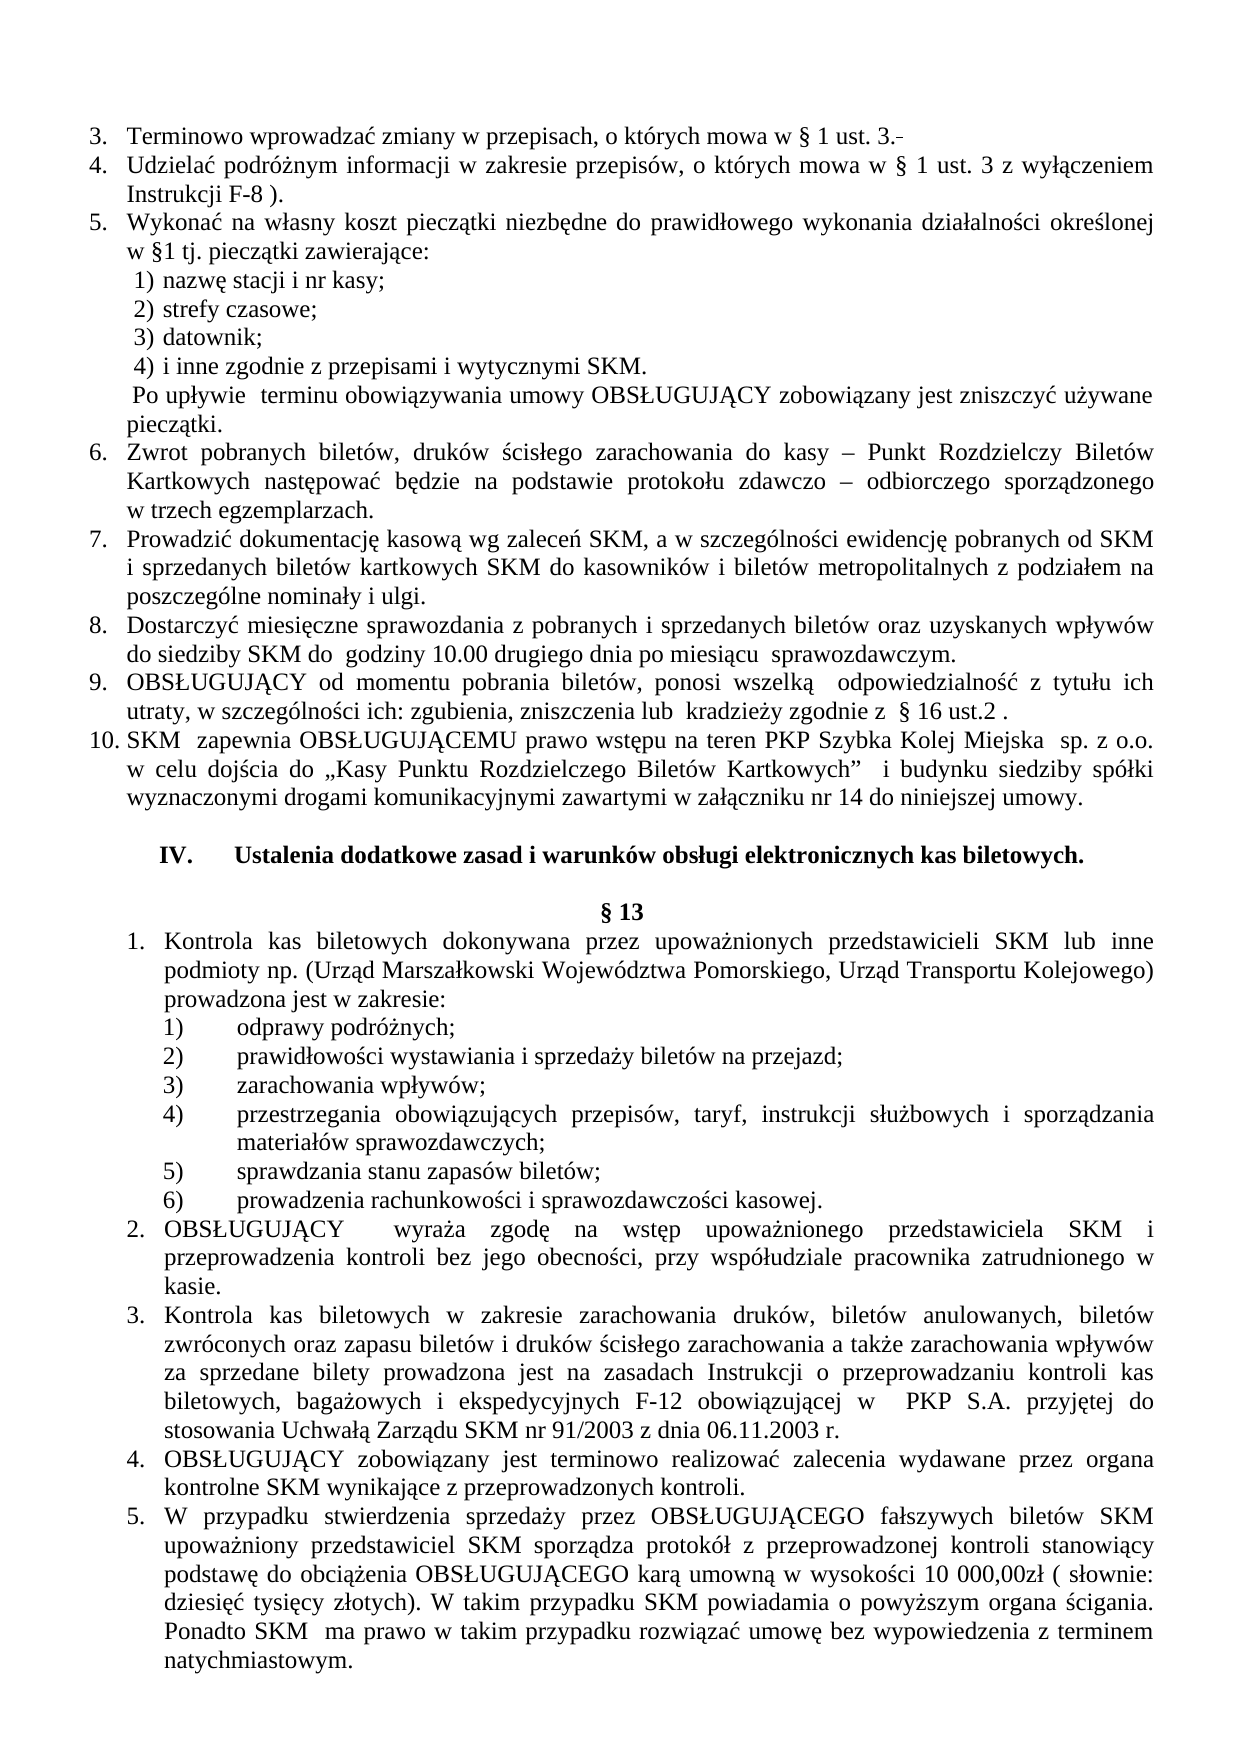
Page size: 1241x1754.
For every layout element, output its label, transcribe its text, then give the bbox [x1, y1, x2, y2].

list OBSŁUGUJĄCY zobowiązany jest terminowo realizować zalecenia wydawane przez organa kontrolne SKM wynikające z przeprowadzonych kontroli. [126, 1444, 1155, 1501]
list Kontrola kas biletowych w zakresie zarachowania druków, biletów anulowanych, biletów zwróconych oraz zapasu biletów i druków ścisłego zarachowania a także zarachowania wpływów za sprzedane bilety prowadzona jest na zasadach Instrukcji o przeprowadzaniu kontroli kas biletowych, bagażowych i ekspedycyjnych F-12 obowiązującej w PKP S.A. przyjętej do stosowania Uchwałą Zarządu SKM nr 91/2003 z dnia 06.11.2003 r. [126, 1300, 1155, 1444]
text Po upływie terminu obowiązywania umowy OBSŁUGUJĄCY zobowiązany jest zniszczyć używane pieczątki. [89, 380, 1155, 437]
list OBSŁUGUJĄCY od momentu pobrania biletów, ponosi wszelką odpowiedzialność z tytułu ich utraty, w szczególności ich: zgubienia, zniszczenia lub kradzieży zgodnie z § 16 ust.2 . [89, 667, 1155, 725]
list prowadzenia rachunkowości i sprawozdawczości kasowej. [163, 1185, 1155, 1214]
list Wykonać na własny koszt pieczątki niezbędne do prawidłowego wykonania działalności określonej w §1 tj. pieczątki zawierające: [89, 207, 1155, 265]
list SKM zapewnia OBSŁUGUJĄCEMU prawo wstępu na teren PKP Szybka Kolej Miejska sp. z o.o. w celu dojścia do „Kasy Punktu Rozdzielczego Biletów Kartkowych” i budynku siedziby spółki wyznaczonymi drogami komunikacyjnymi zawartymi w załączniku nr 14 do niniejszej umowy. [89, 725, 1155, 811]
list prawidłowości wystawiania i sprzedaży biletów na przejazd; [163, 1041, 1155, 1070]
list W przypadku stwierdzenia sprzedaży przez OBSŁUGUJĄCEGO fałszywych biletów SKM upoważniony przedstawiciel SKM sporządza protokół z przeprowadzonej kontroli stanowiący podstawę do obciążenia OBSŁUGUJĄCEGO karą umowną w wysokości 10 000,00zł ( słownie: dziesięć tysięcy złotych). W takim przypadku SKM powiadamia o powyższym organa ścigania. Ponadto SKM ma prawo w takim przypadku rozwiązać umowę bez wypowiedzenia z terminem natychmiastowym. [126, 1501, 1155, 1674]
list nazwę stacji i nr kasy; [133, 265, 1155, 294]
list Zwrot pobranych biletów, druków ścisłego zarachowania do kasy – Punkt Rozdzielczy Biletów Kartkowych następować będzie na podstawie protokołu zdawczo – odbiorczego sporządzonego w trzech egzemplarzach. [89, 437, 1155, 524]
list Kontrola kas biletowych dokonywana przez upoważnionych przedstawicieli SKM lub inne podmioty np. (Urząd Marszałkowski Województwa Pomorskiego, Urząd Transportu Kolejowego) prowadzona jest w zakresie: [126, 926, 1155, 1012]
list Udzielać podróżnym informacji w zakresie przepisów, o których mowa w § 1 ust. 3 z wyłączeniem Instrukcji F-8 ). [89, 150, 1155, 207]
list OBSŁUGUJĄCY wyraża zgodę na wstęp upoważnionego przedstawiciela SKM i przeprowadzenia kontroli bez jego obecności, przy współudziale pracownika zatrudnionego w kasie. [126, 1214, 1155, 1300]
list Terminowo wprowadzać zmiany w przepisach, o których mowa w § 1 ust. 3. [89, 121, 1155, 150]
list datownik; [133, 322, 1155, 351]
list i inne zgodnie z przepisami i wytycznymi SKM. [133, 351, 1155, 380]
list Prowadzić dokumentację kasową wg zaleceń SKM, a w szczególności ewidencję pobranych od SKM i sprzedanych biletów kartkowych SKM do kasowników i biletów metropolitalnych z podziałem na poszczególne nominały i ulgi. [89, 524, 1155, 610]
list Dostarczyć miesięczne sprawozdania z pobranych i sprzedanych biletów oraz uzyskanych wpływów do siedziby SKM do godziny 10.00 drugiego dnia po miesiącu sprawozdawczym. [89, 610, 1155, 667]
list strefy czasowe; [133, 294, 1155, 322]
list zarachowania wpływów; [163, 1070, 1155, 1099]
list odprawy podróżnych; [163, 1012, 1155, 1041]
list Ustalenia dodatkowe zasad i warunków obsługi elektronicznych kas biletowych. [89, 840, 1155, 869]
text § 13 [89, 897, 1155, 926]
list sprawdzania stanu zapasów biletów; [163, 1156, 1155, 1185]
list przestrzegania obowiązujących przepisów, taryf, instrukcji służbowych i sporządzania materiałów sprawozdawczych; [163, 1099, 1155, 1156]
